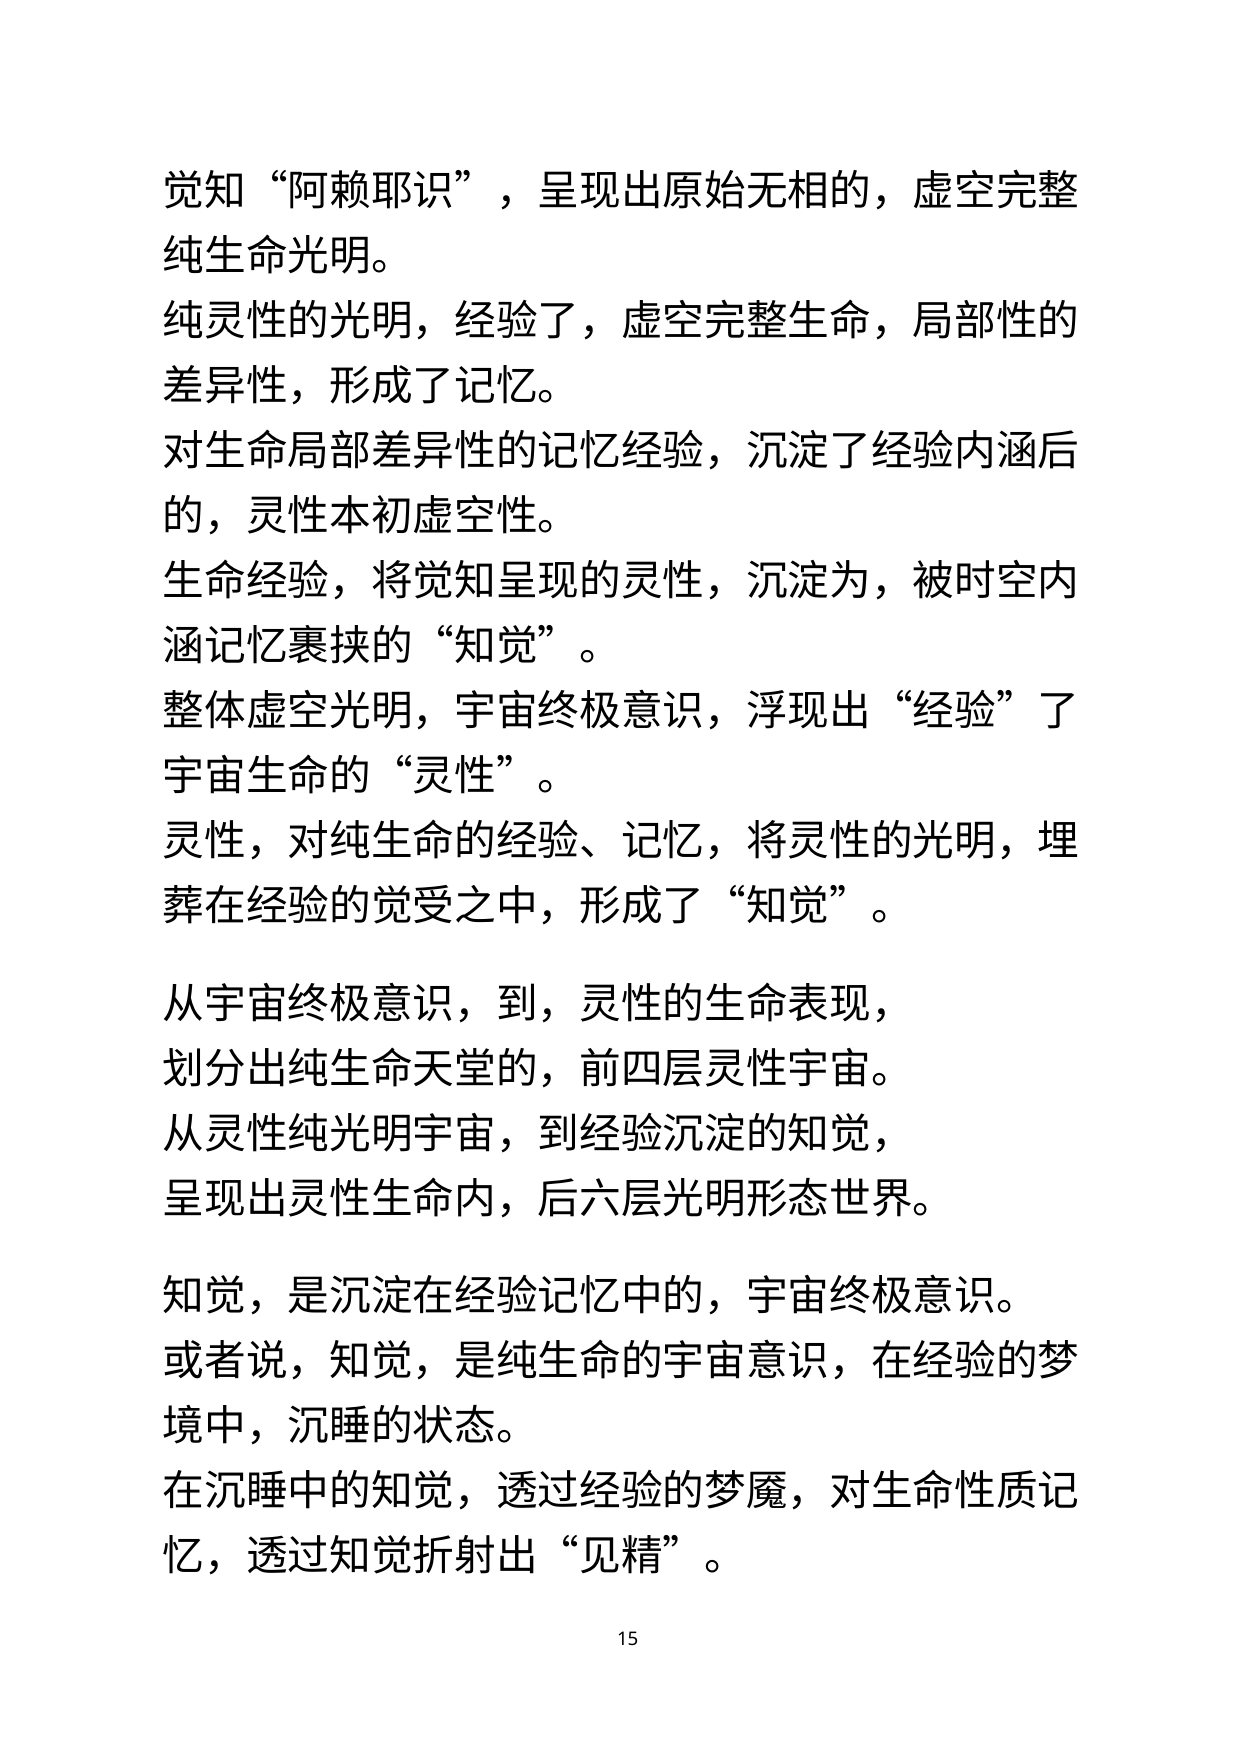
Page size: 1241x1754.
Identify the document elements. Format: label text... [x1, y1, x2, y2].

text 呈现出灵性生命内，后六层光明形态世界。 [162, 1163, 1093, 1228]
text 从宇宙终极意识，到，灵性的生命表现， [162, 968, 1093, 1033]
text 纯灵性的光明，经验了，虚空完整生命，局部性的差异性，形成了记忆。 [162, 285, 1093, 415]
text 灵性，对纯生命的经验、记忆，将灵性的光明，埋葬在经验的觉受之中，形成了“知觉”。 [162, 805, 1093, 935]
text 对生命局部差异性的记忆经验，沉淀了经验内涵后的，灵性本初虚空性。 [162, 415, 1093, 545]
text 或者说，知觉，是纯生命的宇宙意识，在经验的梦境中，沉睡的状态。 [162, 1325, 1093, 1455]
text 知觉，是沉淀在经验记忆中的，宇宙终极意识。 [162, 1260, 1093, 1325]
text 整体虚空光明，宇宙终极意识，浮现出“经验”了宇宙生命的“灵性”。 [162, 675, 1093, 805]
text 在沉睡中的知觉，透过经验的梦魇，对生命性质记忆，透过知觉折射出“见精”。 [162, 1455, 1093, 1585]
text 生命经验，将觉知呈现的灵性，沉淀为，被时空内涵记忆裹挟的“知觉”。 [162, 545, 1093, 675]
text 觉知“阿赖耶识”，呈现出原始无相的，虚空完整纯生命光明。 [162, 155, 1093, 285]
text 划分出纯生命天堂的，前四层灵性宇宙。 [162, 1033, 1093, 1098]
text 从灵性纯光明宇宙，到经验沉淀的知觉， [162, 1098, 1093, 1163]
